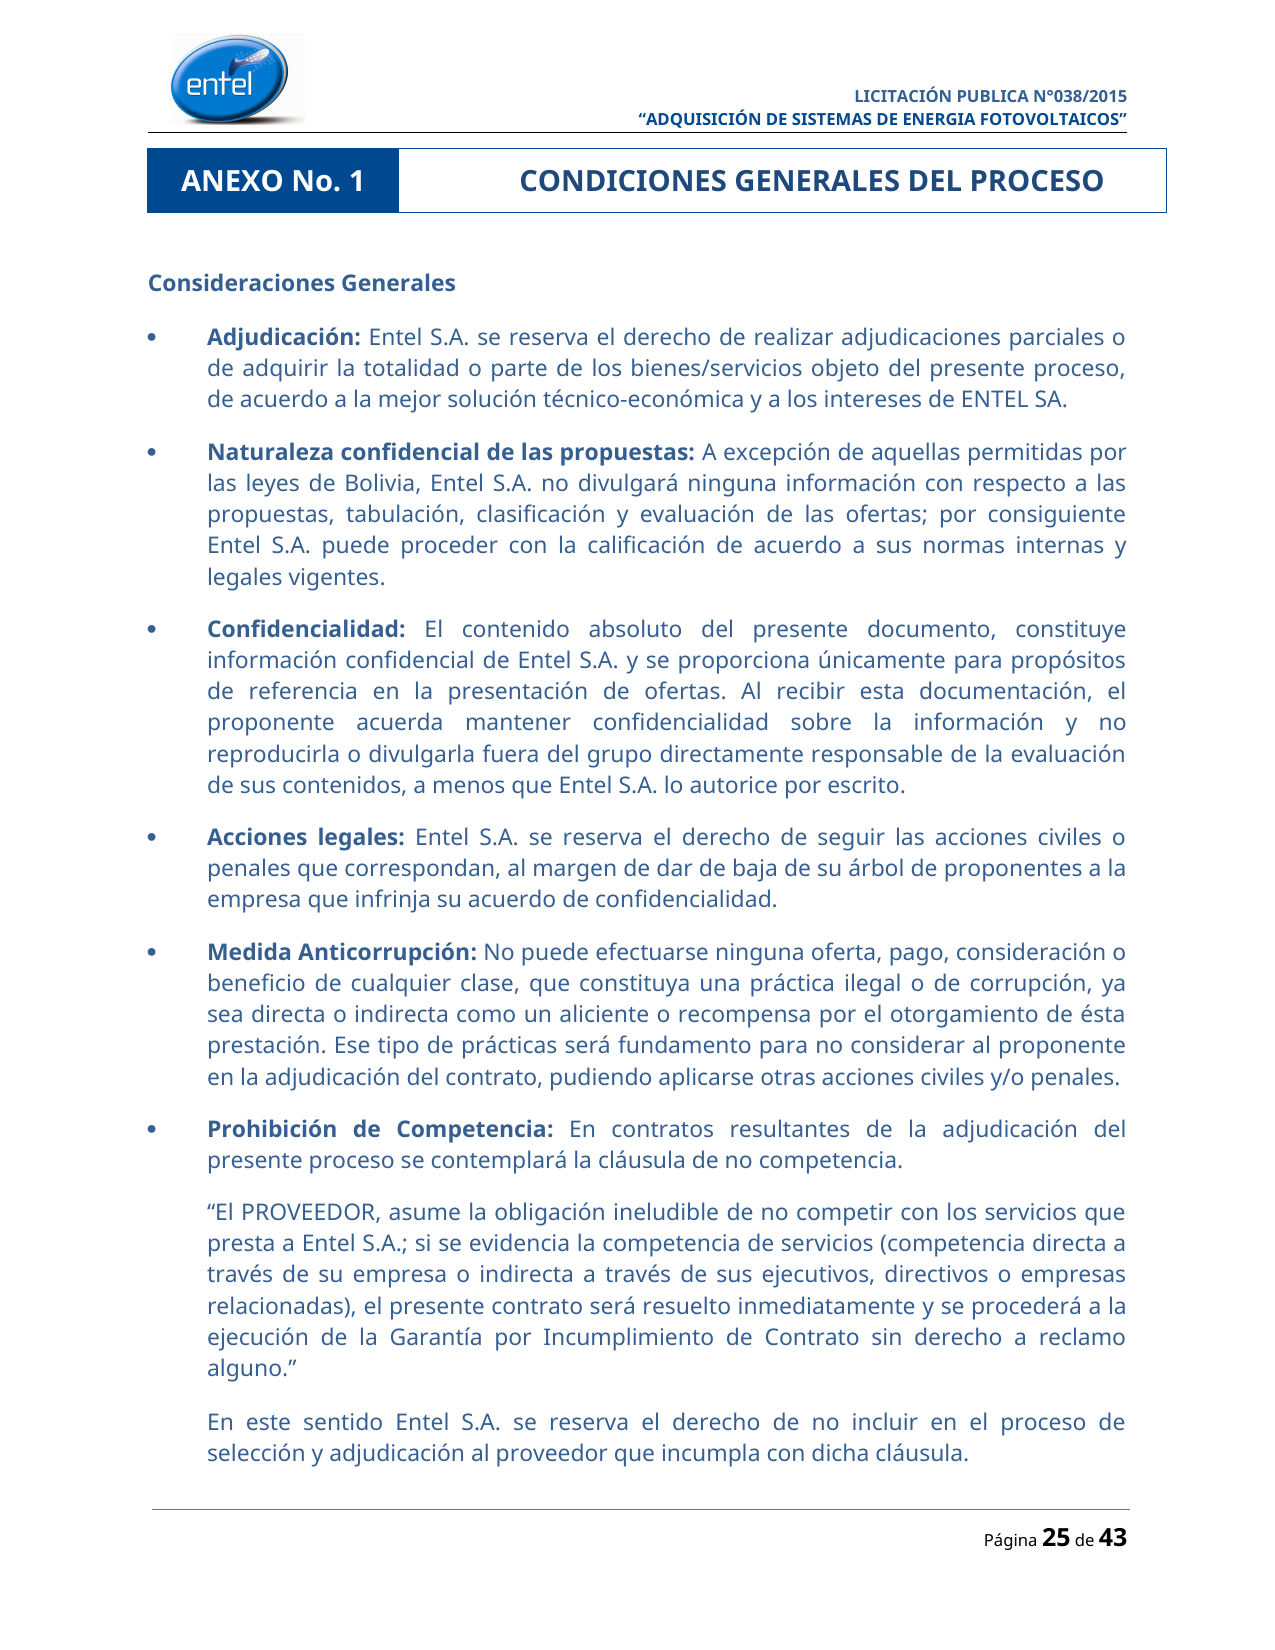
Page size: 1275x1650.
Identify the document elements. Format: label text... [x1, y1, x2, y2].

list Confidencialidad: El contenido absoluto del presente documento, constituye información confidencial de Entel S.A. y se proporciona únicamente para propósitos de referencia en la presentación de ofertas. Al recibir esta documentación, el proponente acuerda mantener confidencialidad sobre la información y no reproducirla o divulgarla fuera del grupo directamente responsable de la evaluación de sus contenidos, a menos que Entel S.A. lo autorice por escrito. [148, 613, 1127, 800]
list Naturaleza confidencial de las propuestas: A excepción de aquellas permitidas por las leyes de Bolivia, Entel S.A. no divulgará ninguna información con respecto a las propuestas, tabulación, clasificación y evaluación de las ofertas; por consiguiente Entel S.A. puede proceder con la calificación de acuerdo a sus normas internas y legales vigentes. [148, 436, 1127, 592]
text Consideraciones Generales [148, 267, 1127, 298]
list Adjudicación: Entel S.A. se reserva el derecho de realizar adjudicaciones parciales o de adquirir la totalidad o parte de los bienes/servicios objeto del presente proceso, de acuerdo a la mejor solución técnico-económica y a los intereses de ENTEL SA. [148, 321, 1127, 415]
table_header CONDICIONES GENERALES DEL PROCESO [399, 149, 1166, 212]
picture [170, 33, 305, 125]
text “El PROVEEDOR, asume la obligación ineludible de no competir con los servicios que presta a Entel S.A.; si se evidencia la competencia de servicios (competencia directa a través de su empresa o indirecta a través de sus ejecutivos, directivos o empresas relacionadas), el presente contrato será resuelto inmediatamente y se procederá a la ejecución de la Garantía por Incumplimiento de Contrato sin derecho a reclamo alguno.” [207, 1196, 1127, 1383]
list Medida Anticorrupción: No puede efectuarse ninguna oferta, pago, consideración o beneficio de cualquier clase, que constituya una práctica ilegal o de corrupción, ya sea directa o indirecta como un aliciente o recompensa por el otorgamiento de ésta prestación. Ese tipo de prácticas será fundamento para no considerar al proponente en la adjudicación del contrato, pudiendo aplicarse otras acciones civiles y/o penales. [148, 936, 1127, 1092]
table_header ANEXO No. 1 [148, 149, 398, 212]
list Acciones legales: Entel S.A. se reserva el derecho de seguir las acciones civiles o penales que correspondan, al margen de dar de baja de su árbol de proponentes a la empresa que infrinja su acuerdo de confidencialidad. [148, 821, 1127, 915]
list Prohibición de Competencia: En contratos resultantes de la adjudicación del presente proceso se contemplará la cláusula de no competencia. [148, 1113, 1127, 1175]
text En este sentido Entel S.A. se reserva el derecho de no incluir en el proceso de selección y adjudicación al proveedor que incumpla con dicha cláusula. [207, 1406, 1127, 1469]
